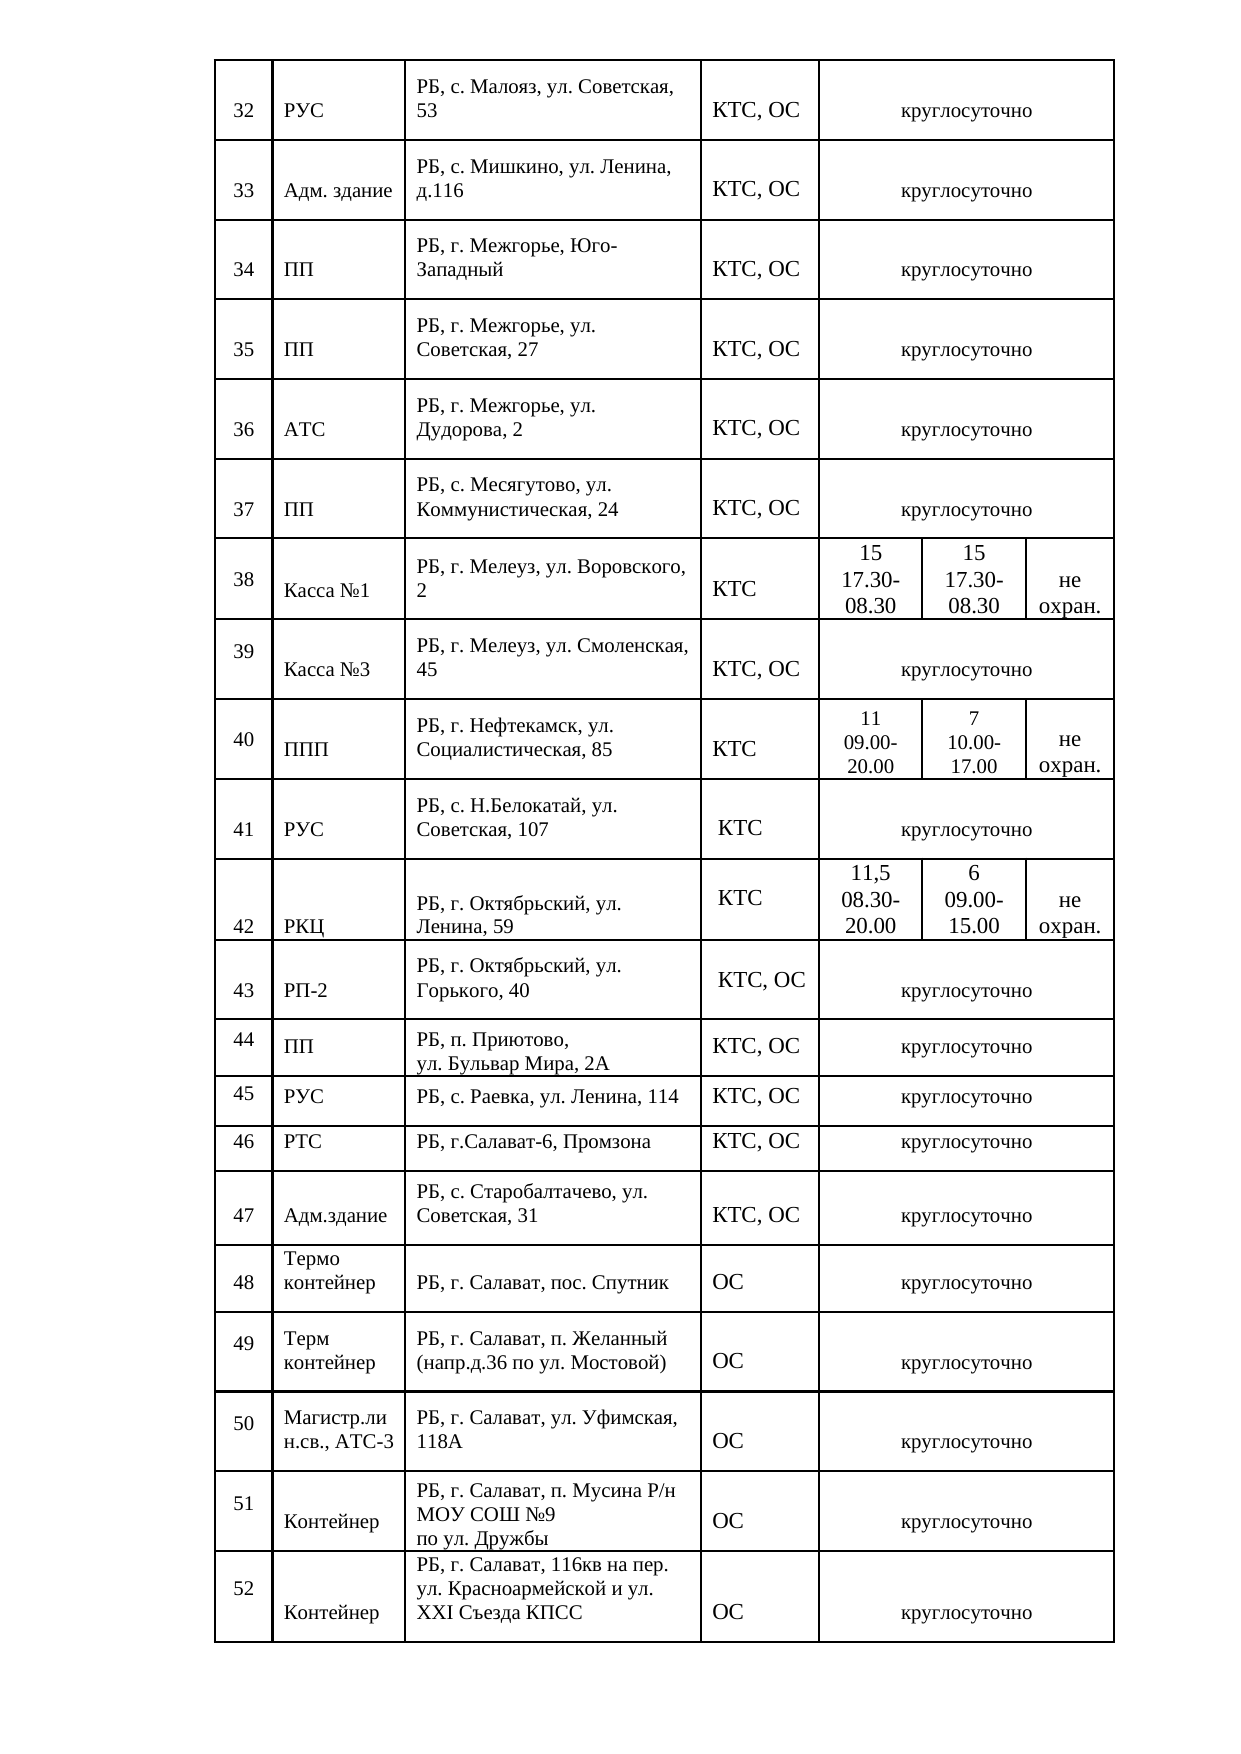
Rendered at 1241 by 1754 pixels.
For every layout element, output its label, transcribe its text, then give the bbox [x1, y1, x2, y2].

table_cell 50 [216, 1393, 271, 1470]
table_cell РБ, г. Салават, п. Желанный (напр.д.36 по ул. Мостовой) [406, 1313, 700, 1390]
table_cell РБ, с. Мишкино, ул. Ленина, д.116 [406, 141, 700, 218]
table_cell РБ, г. Салават, 116кв на пер. ул. Красноармейской и ул. ХХI Съезда КПСС [406, 1552, 700, 1641]
table_cell круглосуточно [820, 620, 1113, 698]
table_cell КТС, ОС [702, 221, 818, 298]
table_cell 7 10.00-17.00 [923, 700, 1025, 778]
table_cell Терм контейнер [274, 1313, 404, 1390]
table_cell круглосуточно [820, 1393, 1113, 1470]
table_cell РБ, г. Межгорье, ул. Советская, 27 [406, 300, 700, 378]
table_cell круглосуточно [820, 300, 1113, 378]
table_cell Касса №3 [274, 620, 404, 698]
table_cell круглосуточно [820, 61, 1113, 139]
table_cell КТС, ОС [702, 141, 818, 218]
table_cell ПП [274, 1020, 404, 1075]
table_cell КТС, ОС [702, 1172, 818, 1244]
table_cell круглосуточно [820, 1020, 1113, 1075]
table_cell 39 [216, 620, 271, 698]
table_cell РБ, п. Приютово, ул. Бульвар Мира, 2А [406, 1020, 700, 1075]
table_cell КТС, ОС [702, 1020, 818, 1075]
table_cell КТС [702, 860, 818, 938]
table_cell РБ, г. Мелеуз, ул. Смоленская, 45 [406, 620, 700, 698]
table_cell 11 09.00-20.00 [820, 700, 921, 778]
table_cell Касса №1 [274, 539, 404, 618]
table_cell ОС [702, 1552, 818, 1641]
table_cell КТС, ОС [702, 300, 818, 378]
table_cell 41 [216, 780, 271, 857]
table_cell РБ, с. Месягутово, ул. Коммунистическая, 24 [406, 460, 700, 537]
table_cell РБ, г. Октябрьский, ул. Ленина, 59 [406, 860, 700, 938]
table_cell РБ, с. Старобалтачево, ул. Советская, 31 [406, 1172, 700, 1244]
table_cell РТС [274, 1127, 404, 1170]
table_cell Контейнер [274, 1472, 404, 1550]
table_cell 45 [216, 1077, 271, 1125]
table_cell круглосуточно [820, 1313, 1113, 1390]
table_cell круглосуточно [820, 1472, 1113, 1550]
table_cell РБ, г. Межгорье, ул. Дудорова, 2 [406, 380, 700, 457]
table_cell КТС, ОС [702, 620, 818, 698]
table_cell ПП [274, 300, 404, 378]
table_cell круглосуточно [820, 780, 1113, 857]
table_cell круглосуточно [820, 1172, 1113, 1244]
table_cell КТС, ОС [702, 61, 818, 139]
table_cell РП-2 [274, 941, 404, 1018]
table_cell РБ, г. Межгорье, Юго-Западный [406, 221, 700, 298]
table_cell РУС [274, 61, 404, 139]
table_cell РБ, г. Салават, пос. Спутник [406, 1246, 700, 1311]
table_cell круглосуточно [820, 941, 1113, 1018]
table_cell Термо контейнер [274, 1246, 404, 1311]
table_cell РБ, г.Салават-6, Промзона [406, 1127, 700, 1170]
table_cell 43 [216, 941, 271, 1018]
table_cell ППП [274, 700, 404, 778]
table_cell АТС [274, 380, 404, 457]
table_cell не охран. [1027, 539, 1113, 618]
table_cell РБ, с. Раевка, ул. Ленина, 114 [406, 1077, 700, 1125]
table_cell Магистр.лин.св., АТС-3 [274, 1393, 404, 1470]
table_cell 11,5 08.30-20.00 [820, 860, 921, 938]
table_cell РБ, г. Салават, п. Мусина Р/н МОУ СОШ №9 по ул. Дружбы [406, 1472, 700, 1550]
table_cell 46 [216, 1127, 271, 1170]
table_cell 49 [216, 1313, 271, 1390]
table_cell ОС [702, 1393, 818, 1470]
table_cell круглосуточно [820, 1246, 1113, 1311]
table_cell 34 [216, 221, 271, 298]
table_cell КТС, ОС [702, 460, 818, 537]
table_cell РУС [274, 780, 404, 857]
table_cell КТС, ОС [702, 380, 818, 457]
table_cell РУС [274, 1077, 404, 1125]
table_cell ОС [702, 1246, 818, 1311]
table_cell РБ, г. Мелеуз, ул. Воровского, 2 [406, 539, 700, 618]
table_cell 52 [216, 1552, 271, 1641]
table_cell 15 17.30-08.30 [820, 539, 921, 618]
table_cell КТС [702, 700, 818, 778]
table_cell 51 [216, 1472, 271, 1550]
table_cell круглосуточно [820, 221, 1113, 298]
table_cell РБ, с. Малояз, ул. Советская, 53 [406, 61, 700, 139]
table_cell ПП [274, 221, 404, 298]
table_cell 37 [216, 460, 271, 537]
table_cell круглосуточно [820, 141, 1113, 218]
table_cell РБ, г. Салават, ул. Уфимская, 118А [406, 1393, 700, 1470]
table_cell КТС [702, 539, 818, 618]
table_cell 44 [216, 1020, 271, 1075]
table_cell не охран. [1027, 700, 1113, 778]
table_cell 36 [216, 380, 271, 457]
table_cell круглосуточно [820, 460, 1113, 537]
table_cell круглосуточно [820, 380, 1113, 457]
table_cell круглосуточно [820, 1127, 1113, 1170]
table_cell КТС, ОС [702, 941, 818, 1018]
table_cell круглосуточно [820, 1552, 1113, 1641]
table_cell РБ, с. Н.Белокатай, ул. Советская, 107 [406, 780, 700, 857]
table_cell не охран. [1027, 860, 1113, 938]
table_cell КТС [702, 780, 818, 857]
table_cell 32 [216, 61, 271, 139]
table_cell 42 [216, 860, 271, 938]
table_cell 35 [216, 300, 271, 378]
table_cell ПП [274, 460, 404, 537]
table_cell 47 [216, 1172, 271, 1244]
table_cell 48 [216, 1246, 271, 1311]
table_cell ОС [702, 1313, 818, 1390]
table_cell Контейнер [274, 1552, 404, 1641]
table_cell ОС [702, 1472, 818, 1550]
table_cell 40 [216, 700, 271, 778]
table_cell КТС, ОС [702, 1127, 818, 1170]
table_cell 38 [216, 539, 271, 618]
table_cell круглосуточно [820, 1077, 1113, 1125]
table_cell Адм. здание [274, 141, 404, 218]
table_cell 15 17.30-08.30 [923, 539, 1025, 618]
table_cell 6 09.00-15.00 [923, 860, 1025, 938]
table_cell РБ, г. Нефтекамск, ул. Социалистическая, 85 [406, 700, 700, 778]
table_cell РКЦ [274, 860, 404, 938]
table_cell РБ, г. Октябрьский, ул. Горького, 40 [406, 941, 700, 1018]
table_cell Адм.здание [274, 1172, 404, 1244]
table_cell 33 [216, 141, 271, 218]
table_cell КТС, ОС [702, 1077, 818, 1125]
